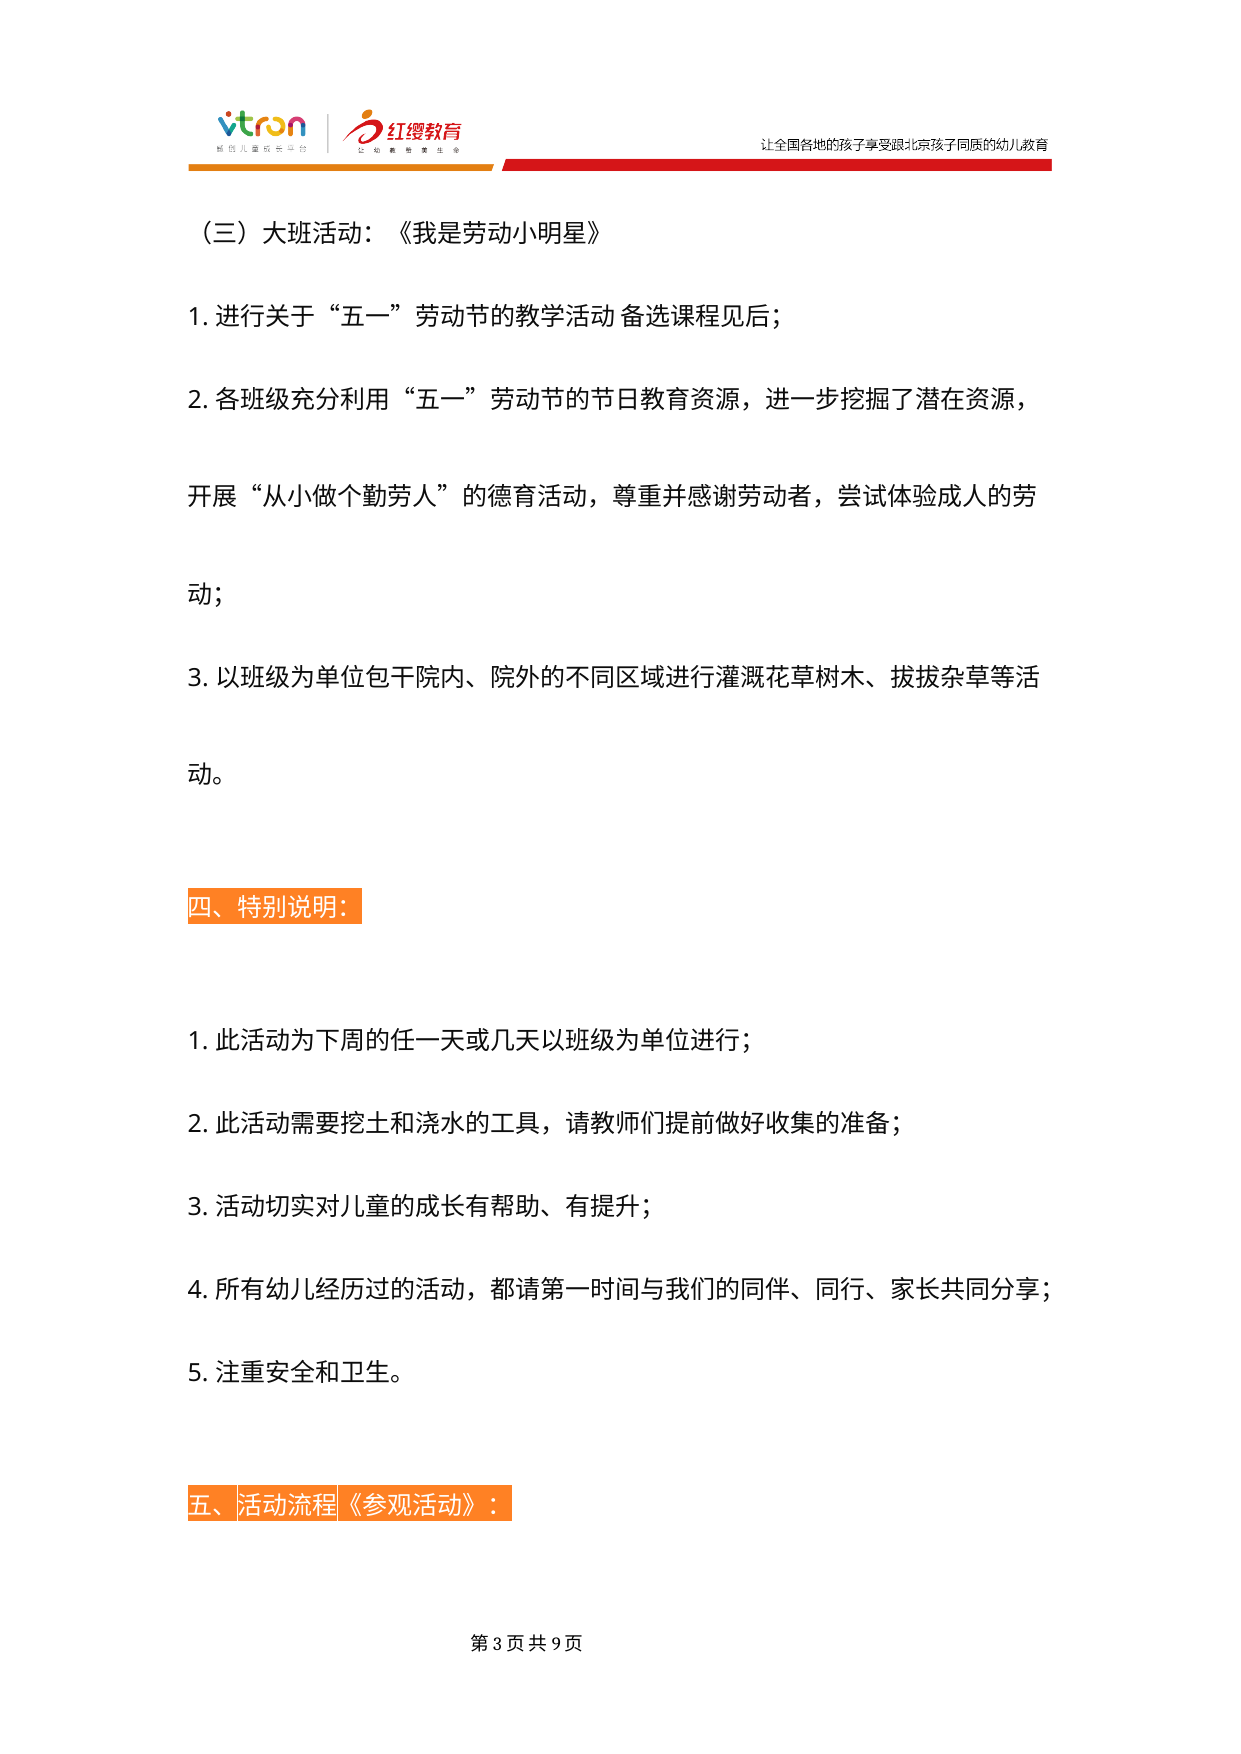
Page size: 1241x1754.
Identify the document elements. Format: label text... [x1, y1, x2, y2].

list 此活动为下周的任一天或几天以班级为单位进行； [187, 1006, 1053, 1071]
picture [188, 88, 1052, 189]
text 3. 以班级为单位包干院内、院外的不同区域进行灌溉花草树木、拔拔杂草等活动。 [187, 643, 1053, 806]
list 3. 活动切实对儿童的成长有帮助、有提升； [187, 1172, 1053, 1237]
list 4. 所有幼儿经历过的活动，都请第一时间与我们的同伴、同行、家长共同分享； [187, 1255, 1053, 1320]
text 五、活动流程《参观活动》： [187, 1471, 1053, 1536]
text 2. 此活动需要挖土和浇水的工具，请教师们提前做好收集的准备； [187, 1089, 1053, 1154]
list 5. 注重安全和卫生。 [187, 1338, 1053, 1403]
text 1. 进行关于“五一”劳动节的教学活动 备选课程见后； [187, 282, 1053, 347]
text 2. 各班级充分利用“五一”劳动节的节日教育资源，进一步挖掘了潜在资源，开展“从小做个勤劳人”的德育活动，尊重并感谢劳动者，尝试体验成人的劳动； [187, 365, 1053, 625]
text （三）大班活动：《我是劳动小明星》 [187, 199, 1053, 264]
text 四、特别说明： [187, 873, 1053, 938]
